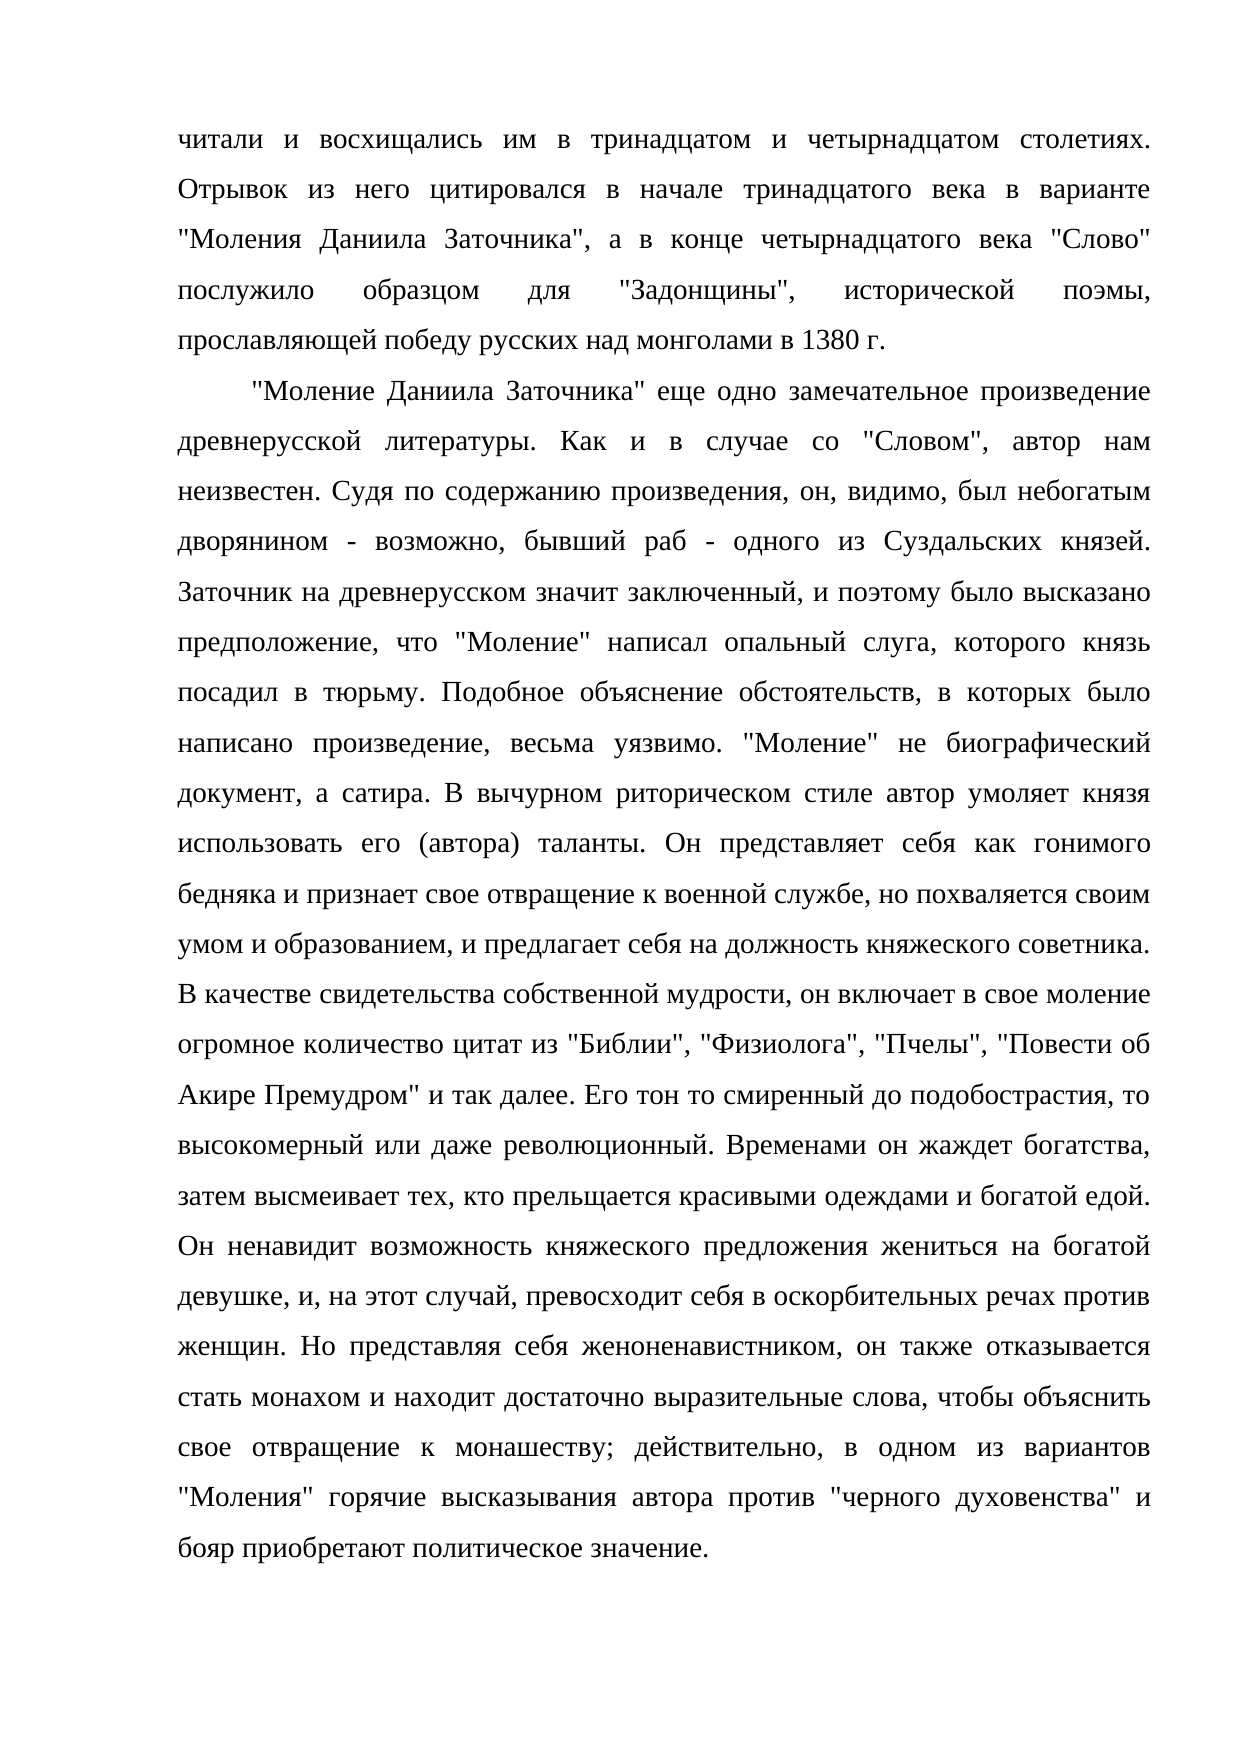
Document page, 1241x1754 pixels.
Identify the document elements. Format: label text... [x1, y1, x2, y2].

text "Моление Даниила Заточника" еще одно замечательное произведение древнерусской литературы. Как и в случае со "Словом", автор нам неизвестен. Судя по содержанию произведения, он, видимо, был небогатым дворянином - возможно, бывший раб - одного из Суздальских князей. Заточник на древнерусском значит заключенный, и поэтому было высказано предположение, что "Моление" написал опальный слуга, которого князь посадил в тюрьму. Подобное объяснение обстоятельств, в которых было написано произведение, весьма уязвимо. "Моление" не биографический документ, а сатира. В вычурном риторическом стиле автор умоляет князя использовать его (автора) таланты. Он представляет себя как гонимого бедняка и признает свое отвращение к военной службе, но похваляется своим умом и образованием, и предлагает себя на должность княжеского советника. В качестве свидетельства собственной мудрости, он включает в свое моление огромное количество цитат из "Библии", "Физиолога", "Пчелы", "Повести об Акире Премудром" и так далее. Его тон то смиренный до подобострастия, то высокомерный или даже революционный. Временами он жаждет богатства, затем высмеивает тех, кто прельщается красивыми одеждами и богатой едой. Он ненавидит возможность княжеского предложения жениться на богатой девушке, и, на этот случай, превосходит себя в оскорбительных речах против женщин. Но представляя себя женоненавистником, он также отказывается стать монахом и находит достаточно выразительные слова, чтобы объяснить свое отвращение к монашеству; действительно, в одном из вариантов "Моления" горячие высказывания автора против "черного духовенства" и бояр приобретают политическое значение. [177, 373, 1152, 1563]
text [177, 121, 1152, 356]
